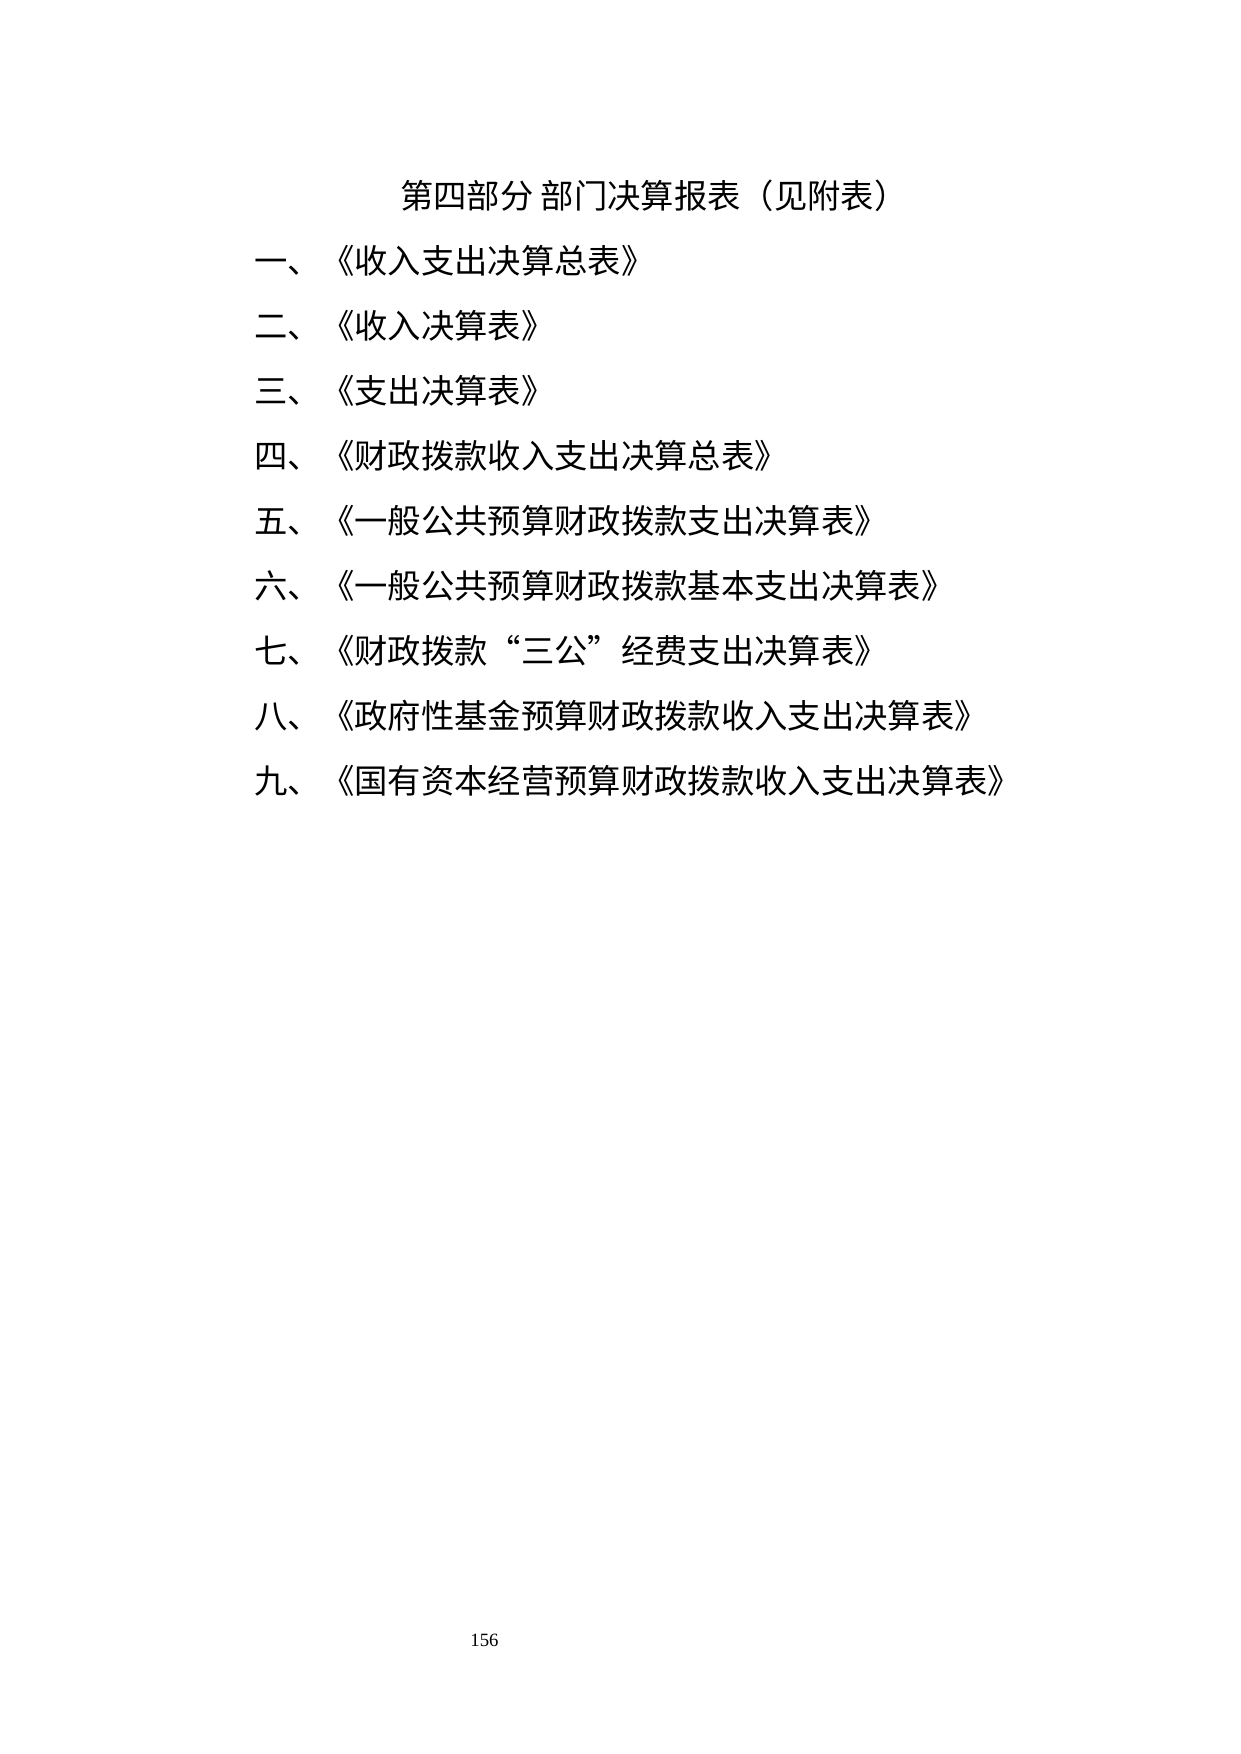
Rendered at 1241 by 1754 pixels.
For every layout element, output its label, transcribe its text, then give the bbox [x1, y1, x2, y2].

text 九、《国有资本经营预算财政拨款收入支出决算表》 [187, 747, 1053, 812]
text 三、《支出决算表》 [187, 357, 1053, 422]
text 八、《政府性基金预算财政拨款收入支出决算表》 [187, 682, 1053, 747]
text 第四部分 部门决算报表（见附表） [187, 162, 1053, 227]
text 一、《收入支出决算总表》 [187, 227, 1053, 292]
text 五、《一般公共预算财政拨款支出决算表》 [187, 487, 1053, 552]
text 四、《财政拨款收入支出决算总表》 [187, 422, 1053, 487]
text 二、《收入决算表》 [187, 292, 1053, 357]
text 七、《财政拨款“三公”经费支出决算表》 [187, 617, 1053, 682]
text 六、《一般公共预算财政拨款基本支出决算表》 [187, 552, 1053, 617]
